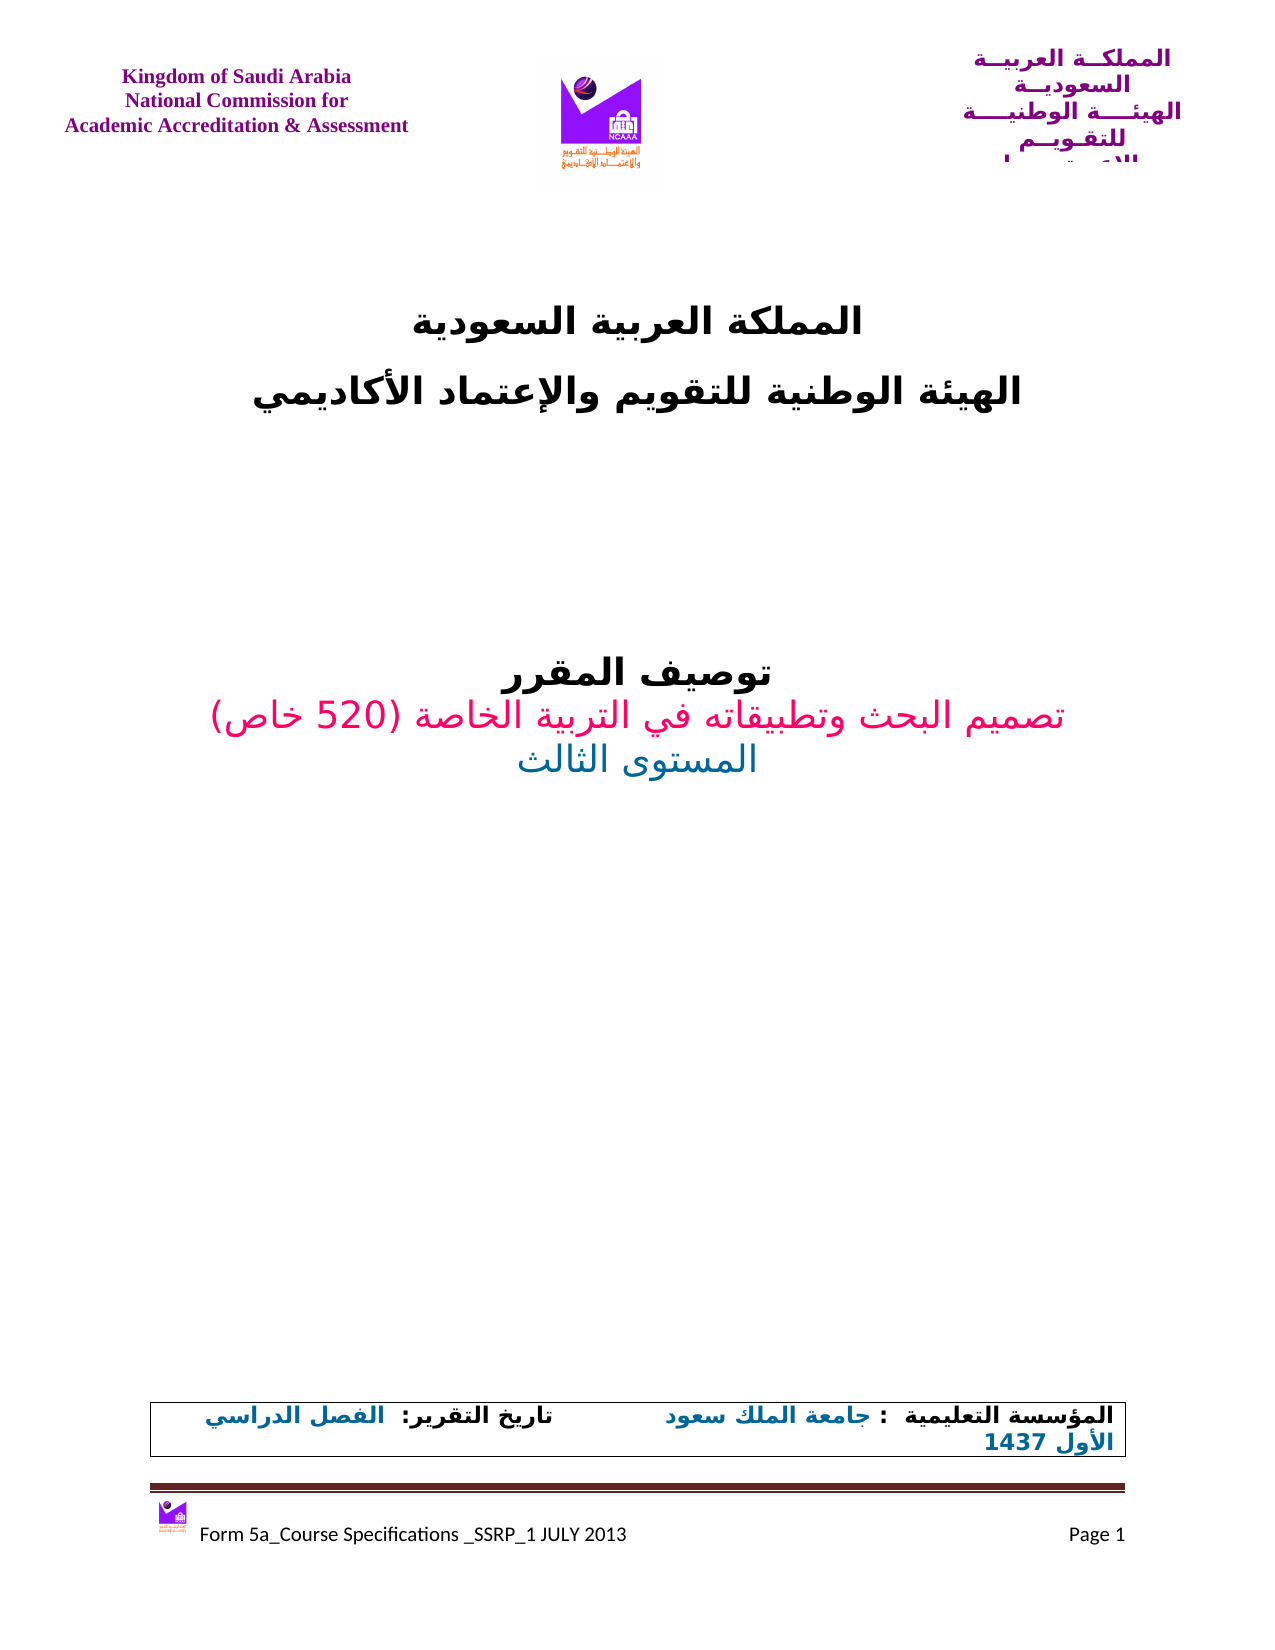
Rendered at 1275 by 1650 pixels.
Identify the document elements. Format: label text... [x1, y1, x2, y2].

picture [150, 1494, 195, 1541]
table_header المؤسسة التعليمية : جامعة الملك سعود تاريخ التقرير: الفصل الدراسي الأول 1437 [151, 1403, 1125, 1456]
text توصيف المقرر [150, 650, 1125, 694]
text المستوى الثالث [150, 737, 1125, 781]
text تصميم البحث وتطبيقاته في التربية الخاصة (520 خاص) [150, 694, 1125, 737]
text الهيئة الوطنية للتقويم والإعتماد الأكاديمي [150, 369, 1125, 413]
text المملكة العربية السعودية [150, 299, 1125, 343]
picture [535, 56, 665, 194]
